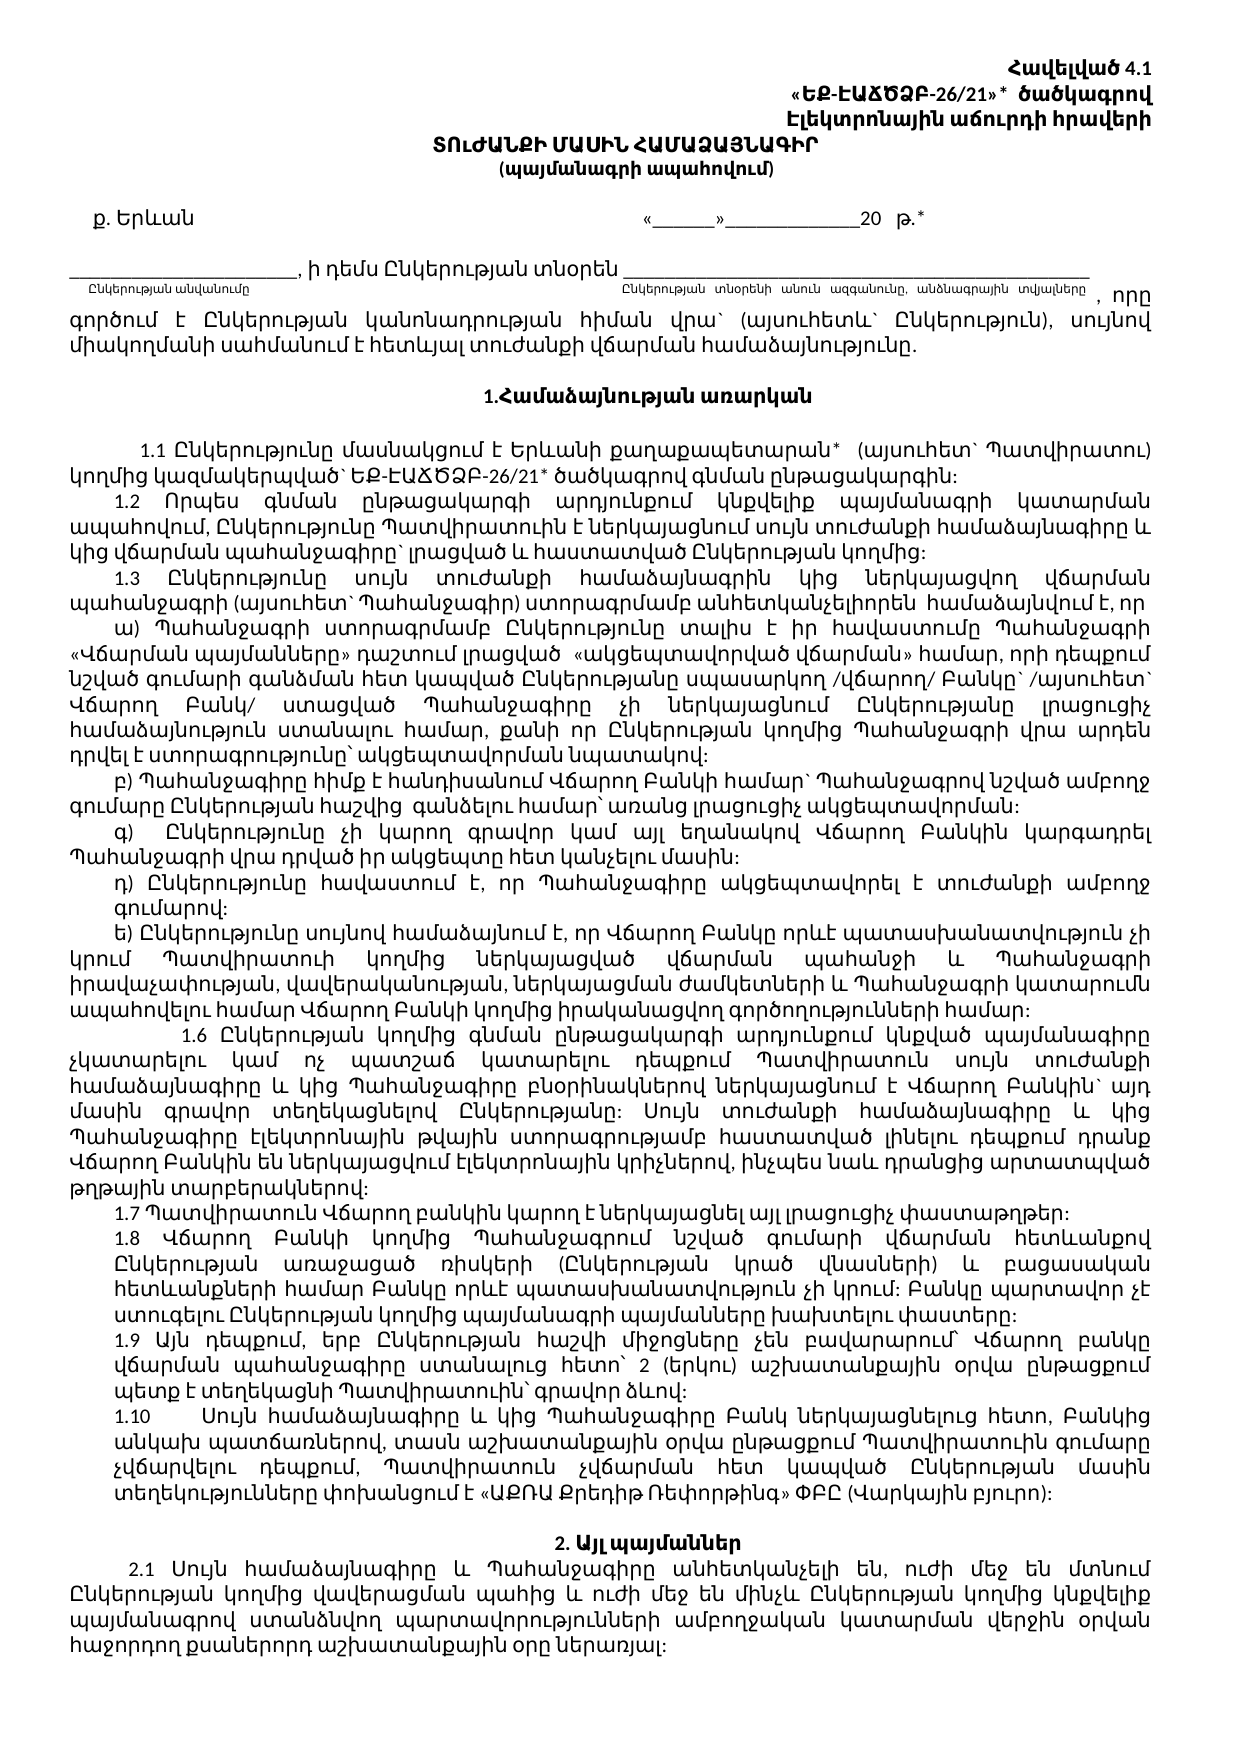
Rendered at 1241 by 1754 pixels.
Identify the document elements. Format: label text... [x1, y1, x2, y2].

text ա) Պահանջագրի ստորագրմամբ Ընկերությունը տալիս է իր հավաստումը Պահանջագրի «Վճարման պայմանները» դաշտում լրացված «ակցեպտավորված վճարման» համար, որի դեպքում նշված գումարի գանձման հետ կապված Ընկերությանը սպասարկող /վճարող/ Բանկը` /այսուհետ` Վճարող Բանկ/ ստացված Պահանջագիրը չի ներկայացնում Ընկերությանը լրացուցիչ համաձայնություն ստանալու համար, քանի որ Ընկերության կողմից Պահանջագրի վրա արդեն դրվել է ստորագրությունը՝ ակցեպտավորման նպատակով: [69, 616, 1152, 768]
text բ) Պահանջագիրը հիմք է հանդիսանում Վճարող Բանկի համար` Պահանջագրով նշված ամբողջ գումարը Ընկերության հաշվից գանձելու համար՝ առանց լրացուցիչ ակցեպտավորման: [69, 768, 1152, 819]
text ՏՈւԺԱՆՔԻ ՄԱՍԻՆ ՀԱՄԱՁԱՅՆԱԳԻՐ [69, 132, 1152, 157]
text «ԵՔ-ԷԱՃԾՁԲ-26/21»* ծածկագրով [69, 81, 1152, 106]
text 1.1 Ընկերությունը մասնակցում է Երևանի քաղաքապետարան* (այսուհետ` Պատվիրատու) կողմից կազմակերպված` ԵՔ-ԷԱՃԾՁԲ-26/21* ծածկագրով գնման ընթացակարգին: [69, 438, 1152, 488]
text 2.1 Սույն համաձայնագիրը և Պահանջագիրը անհետկանչելի են, ուժի մեջ են մտնում Ընկերության կողմից վավերացման պահից և ուժի մեջ են մինչև Ընկերության կողմից կնքվելիք պայմանագրով ստանձնվող պարտավորությունների ամբողջական կատարման վերջին օրվան հաջորդող քսաներորդ աշխատանքային օրը ներառյալ: [69, 1556, 1152, 1658]
text 1.10 Սույն համաձայնագիրը և կից Պահանջագիրը Բանկ ներկայացնելուց հետո, Բանկից անկախ պատճառներով, տասն աշխատանքային օրվա ընթացքում Պատվիրատուին գումարը չվճարվելու դեպքում, Պատվիրատուն չվճարման հետ կապված Ընկերության մասին տեղեկությունները փոխանցում է «ԱՔՌԱ Քրեդիթ Ռեփորթինգ» ՓԲԸ (Վարկային բյուրո): [113, 1403, 1152, 1505]
text (պայմանագրի ապահովում) [69, 157, 1152, 180]
text Ընկերության անվանումը Ընկերության տնօրենի անուն ազգանունը, անձնագրային տվյալները , որը գործում է Ընկերության կանոնադրության հիման վրա` (այսուհետև` Ընկերություն), սույնով միակողմանի սահմանում է հետևյալ տուժանքի վճարման համաձայնությունը. [69, 282, 1152, 358]
text ք. Երևան «______»_____________20 թ.* [69, 206, 1152, 231]
text ______________________, ի դեմս Ընկերության տնօրեն _____________________________________________ [69, 256, 1152, 282]
text Էլեկտրոնային աճուրդի հրավերի [69, 106, 1152, 132]
text 1.2 Որպես գնման ընթացակարգի արդյունքում կնքվելիք պայմանագրի կատարման ապահովում, Ընկերությունը Պատվիրատուին է ներկայացնում սույն տուժանքի համաձայնագիրը և կից վճարման պահանջագիրը` լրացված և հաստատված Ընկերության կողմից: [69, 488, 1152, 565]
text 1.6 Ընկերության կողմից գնման ընթացակարգի արդյունքում կնքված պայմանագիրը չկատարելու կամ ոչ պատշաճ կատարելու դեպքում Պատվիրատուն սույն տուժանքի համաձայնագիրը և կից Պահանջագիրը բնօրինակներով ներկայացնում է Վճարող Բանկին` այդ մասին գրավոր տեղեկացնելով Ընկերությանը: Սույն տուժանքի համաձայնագիրը և կից Պահանջագիրը էլեկտրոնային թվային ստորագրությամբ հաստատված լինելու դեպքում դրանք Վճարող Բանկին են ներկայացվում էլեկտրոնային կրիչներով, ինչպես նաև դրանցից արտատպված թղթային տարբերակներով: [69, 1022, 1152, 1200]
text 1.8 Վճարող Բանկի կողմից Պահանջագրում նշված գումարի վճարման հետևանքով Ընկերության առաջացած ռիսկերի (Ընկերության կրած վնասների) և բացասական հետևանքների համար Բանկը որևէ պատասխանատվություն չի կրում: Բանկը պարտավոր չէ ստուգելու Ընկերության կողմից պայմանագրի պայմանները խախտելու փաստերը: [113, 1226, 1152, 1327]
text 1.7 Պատվիրատուն Վճարող բանկին կարող է ներկայացնել այլ լրացուցիչ փաստաթղթեր: [113, 1200, 1152, 1226]
text 1.Համաձայնության առարկան [144, 383, 1152, 409]
text Հավելված 4.1 [69, 56, 1152, 81]
text 1.9 Այն դեպքում, երբ Ընկերության հաշվի միջոցները չեն բավարարում՝ Վճարող բանկը վճարման պահանջագիրը ստանալուց հետո՝ 2 (երկու) աշխատանքային օրվա ընթացքում պետք է տեղեկացնի Պատվիրատուին՝ գրավոր ձևով: [113, 1327, 1152, 1403]
text 1.3 Ընկերությունը սույն տուժանքի համաձայնագրին կից ներկայացվող վճարման պահանջագրի (այսուհետ` Պահանջագիր) ստորագրմամբ անհետկանչելիորեն համաձայնվում է, որ [69, 565, 1152, 616]
text 2. Այլ պայմաններ [144, 1531, 1152, 1556]
text դ) Ընկերությունը հավաստում է, որ Պահանջագիրը ակցեպտավորել է տուժանքի ամբողջ գումարով: [113, 870, 1152, 921]
text գ) Ընկերությունը չի կարող գրավոր կամ այլ եղանակով Վճարող Բանկին կարգադրել Պահանջագրի վրա դրված իր ակցեպտը հետ կանչելու մասին: [69, 819, 1152, 870]
text ե) Ընկերությունը սույնով համաձայնում է, որ Վճարող Բանկը որևէ պատասխանատվություն չի կրում Պատվիրատուի կողմից ներկայացված վճարման պահանջի և Պահանջագրի իրավաչափության, վավերականության, ներկայացման ժամկետների և Պահանջագրի կատարումն ապահովելու համար Վճարող Բանկի կողմից իրականացվող գործողությունների համար: [69, 921, 1152, 1022]
